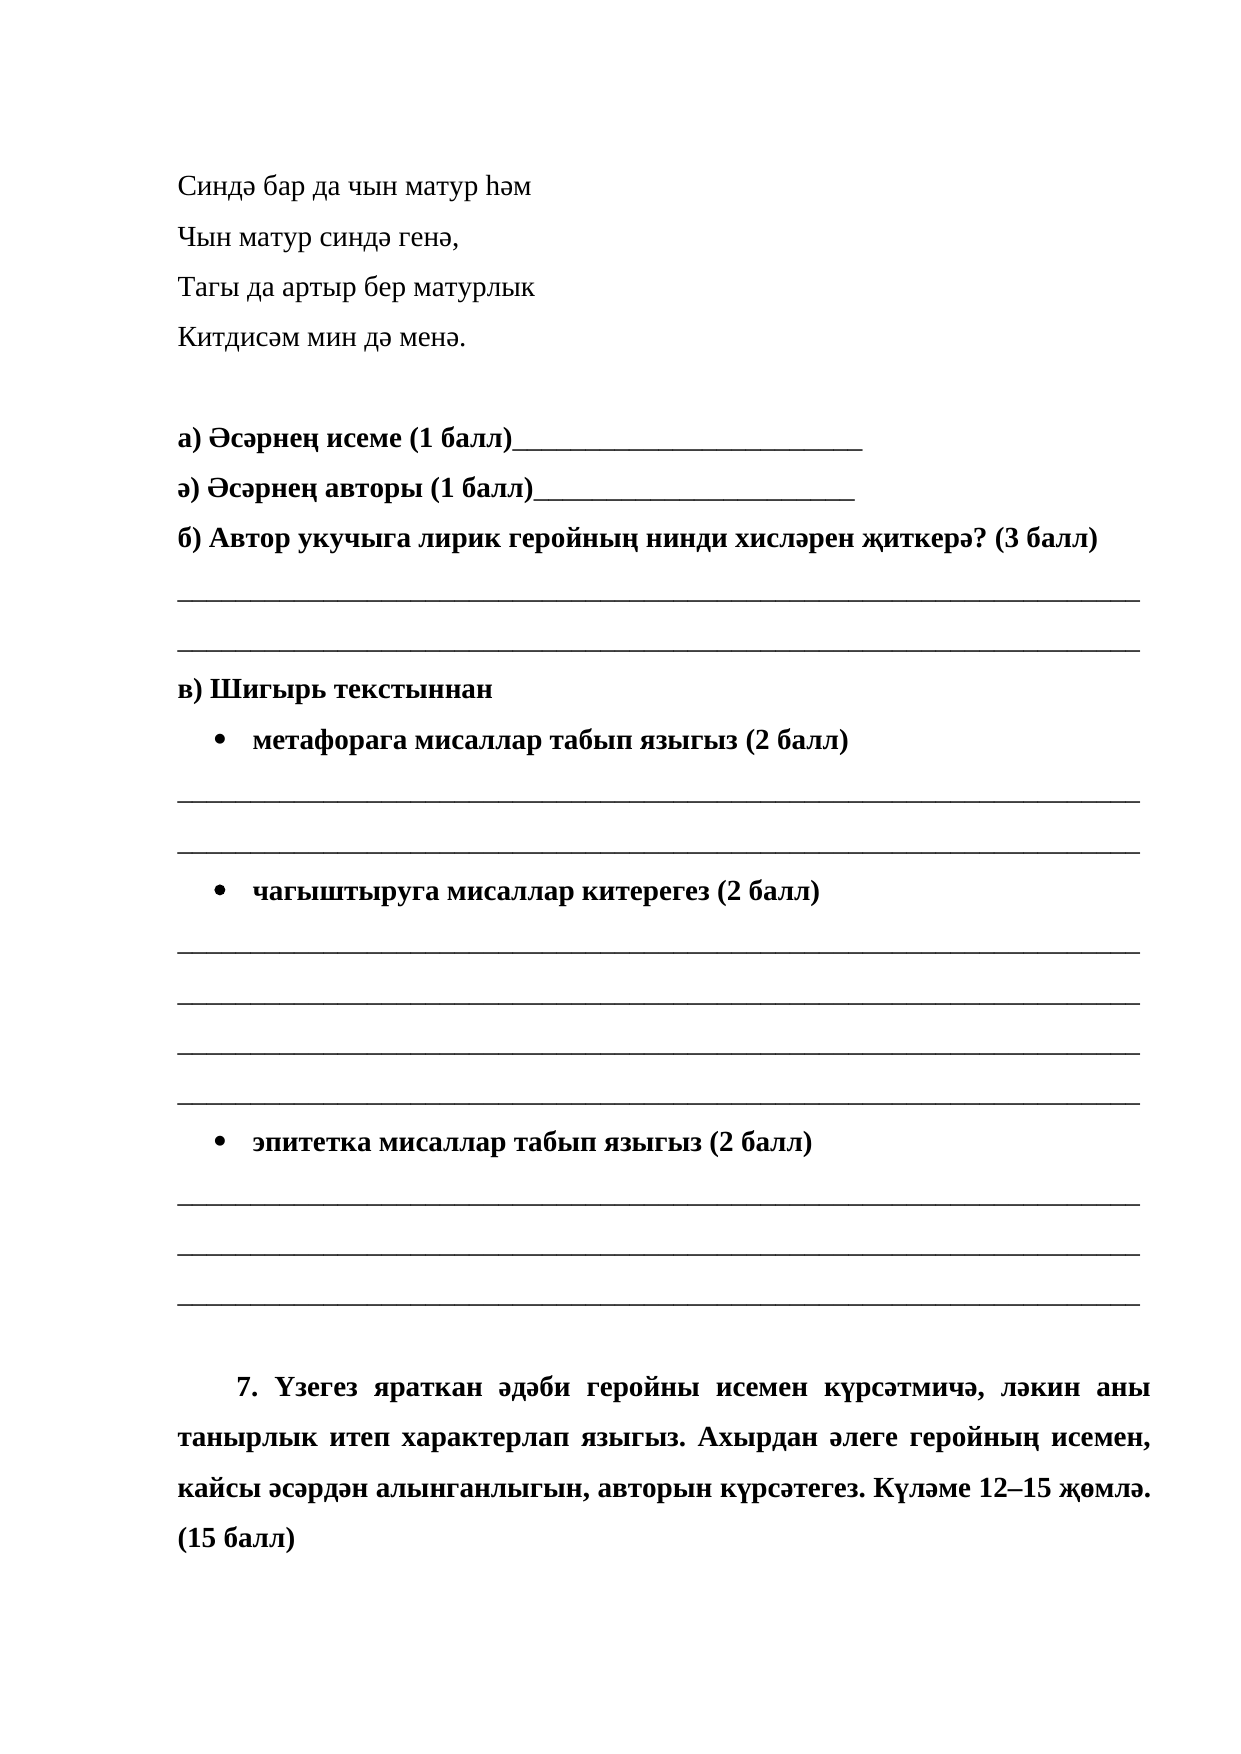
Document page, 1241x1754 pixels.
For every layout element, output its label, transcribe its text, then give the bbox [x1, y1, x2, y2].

text Синдә бар да чын матур һәм [177, 168, 1152, 202]
list чагыштыруга мисаллар китерегез (2 балл) [215, 873, 1152, 907]
text 7. Үзегез яраткан әдәби геройны исемен күрсәтмичә, ләкин аны танырлык итеп характерлап языгыз. Ахырдан әлеге геройның исемен, кайсы әсәрдән алынганлыгын, авторын күрсәтегез. Күләме 12–15 җөмлә. (15 балл) [177, 1369, 1152, 1553]
text а) Әсәрнең исеме (1 балл)________________________ [177, 420, 1152, 453]
text ә) Әсәрнең авторы (1 балл)______________________ [177, 470, 1152, 504]
list эпитетка мисаллар табып языгыз (2 балл) [215, 1124, 1152, 1158]
text __________________________________________________________________ [177, 1276, 1152, 1309]
text ____________________________________________________________________________________________________________________________________ [177, 923, 1152, 1007]
text в) Шигырь текстыннан [177, 672, 1152, 705]
text ____________________________________________________________________________________________________________________________________ [177, 1024, 1152, 1108]
text Тагы да артыр бер матурлык [177, 269, 1152, 303]
text ____________________________________________________________________________________________________________________________________ [177, 1175, 1152, 1259]
text Чын матур синдә генә, [177, 219, 1152, 252]
text Китдисәм мин дә менә. [177, 319, 1152, 353]
text __________________________________________________________________ [177, 621, 1152, 655]
list метафорага мисаллар табып языгыз (2 балл) [215, 722, 1152, 756]
text ____________________________________________________________________________________________________________________________________ [177, 772, 1152, 856]
text б) Автор укучыга лирик геройның нинди хисләрен җиткерә? (3 балл) __________________________________________________________________ [177, 521, 1152, 604]
